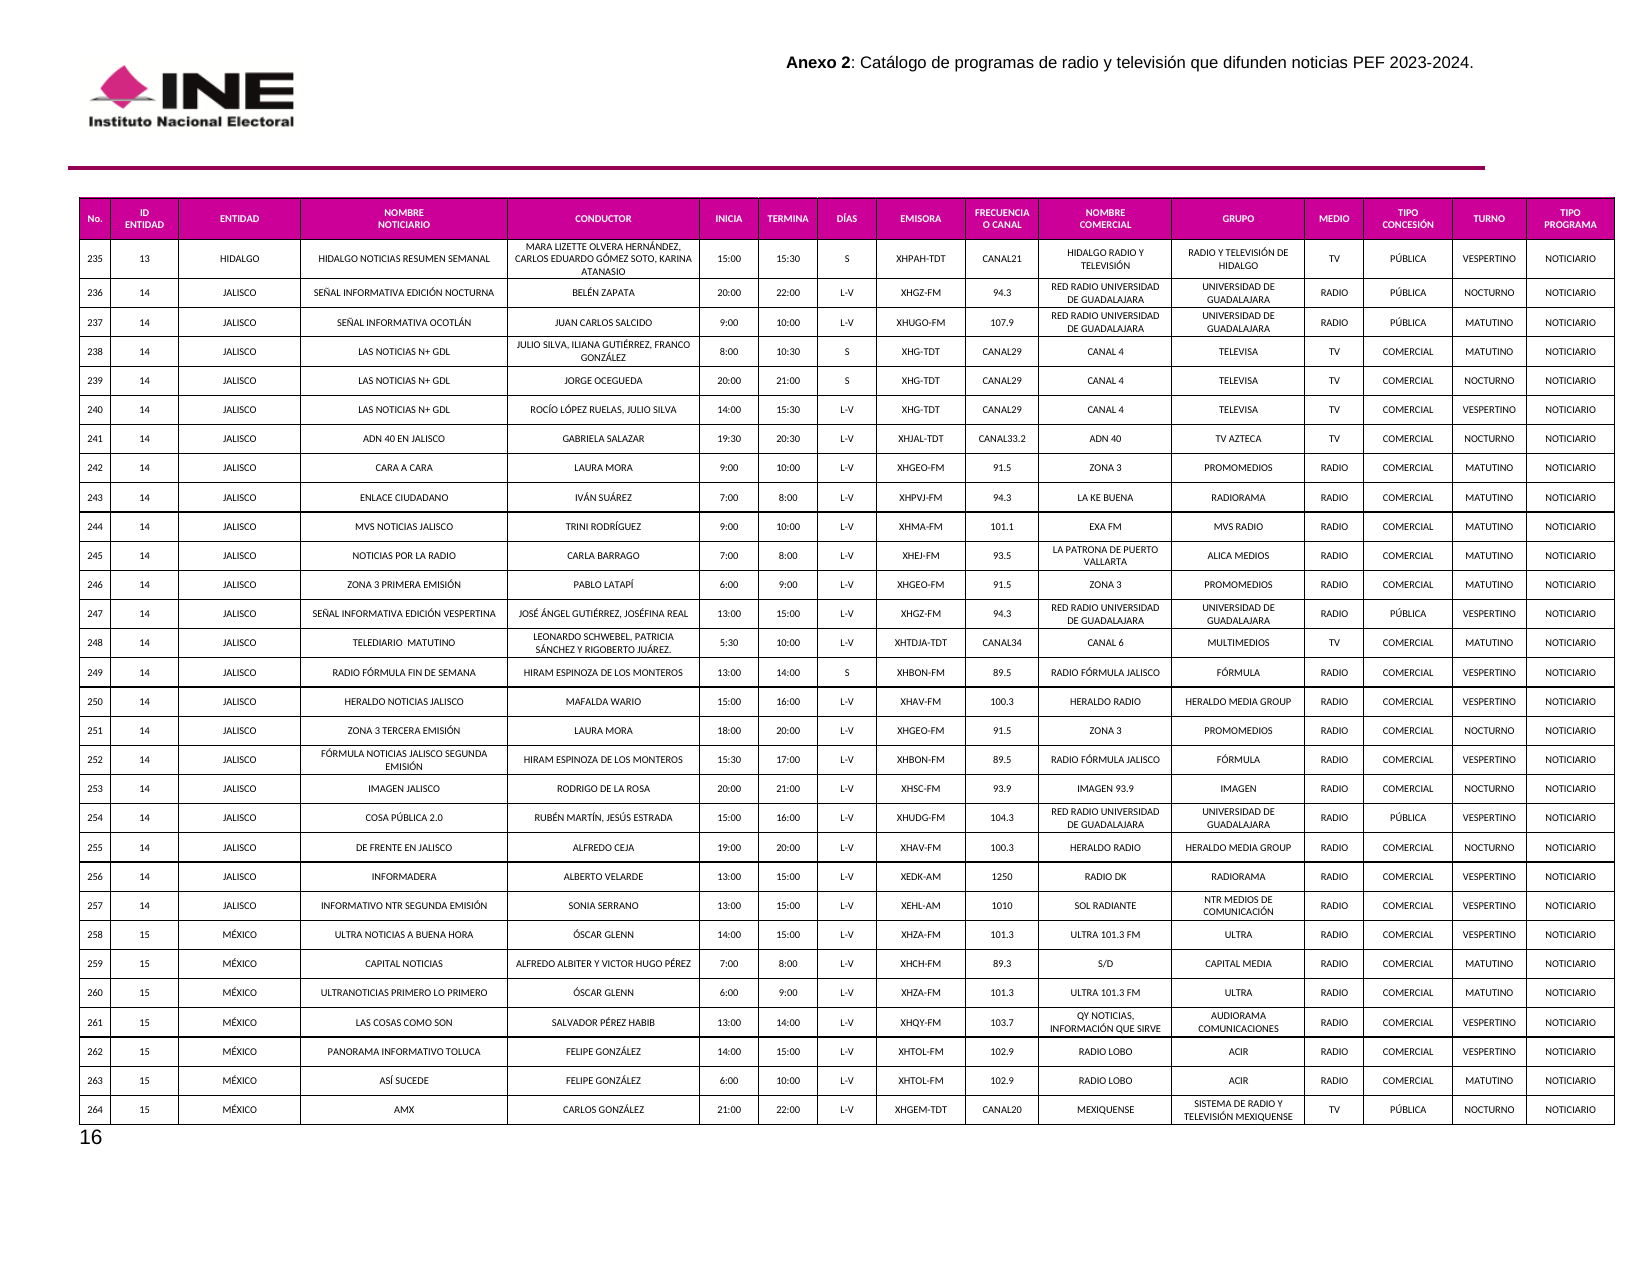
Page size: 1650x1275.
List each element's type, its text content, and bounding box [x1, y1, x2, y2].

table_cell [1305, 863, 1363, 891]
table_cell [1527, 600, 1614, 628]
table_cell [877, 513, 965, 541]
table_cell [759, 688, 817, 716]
table_header NOMBRE COMERCIAL [1039, 199, 1171, 239]
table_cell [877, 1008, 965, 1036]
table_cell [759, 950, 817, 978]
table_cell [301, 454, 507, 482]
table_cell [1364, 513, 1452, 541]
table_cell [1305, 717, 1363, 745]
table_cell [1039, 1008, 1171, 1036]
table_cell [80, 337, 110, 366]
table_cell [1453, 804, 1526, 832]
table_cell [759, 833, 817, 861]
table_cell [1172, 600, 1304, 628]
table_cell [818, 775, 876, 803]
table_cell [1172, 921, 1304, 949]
table_header ENTIDAD [179, 199, 300, 239]
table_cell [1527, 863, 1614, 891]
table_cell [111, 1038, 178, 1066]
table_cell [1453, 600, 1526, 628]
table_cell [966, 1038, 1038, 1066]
table_header CONDUCTOR [508, 199, 699, 239]
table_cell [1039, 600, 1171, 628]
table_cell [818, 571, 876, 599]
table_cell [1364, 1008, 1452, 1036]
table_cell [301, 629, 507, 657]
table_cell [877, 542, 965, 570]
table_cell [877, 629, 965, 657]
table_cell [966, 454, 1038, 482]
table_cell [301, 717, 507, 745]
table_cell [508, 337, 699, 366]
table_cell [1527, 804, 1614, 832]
table_header TURNO [1453, 199, 1526, 239]
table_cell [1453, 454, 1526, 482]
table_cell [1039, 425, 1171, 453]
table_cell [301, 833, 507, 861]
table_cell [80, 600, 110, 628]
table_header EMISORA [877, 199, 965, 239]
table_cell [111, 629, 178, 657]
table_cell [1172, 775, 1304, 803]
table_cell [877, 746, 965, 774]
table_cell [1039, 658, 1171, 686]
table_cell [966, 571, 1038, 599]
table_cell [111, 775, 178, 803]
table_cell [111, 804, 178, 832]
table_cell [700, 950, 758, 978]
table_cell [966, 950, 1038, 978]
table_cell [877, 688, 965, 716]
table_header DÍAS [818, 199, 876, 239]
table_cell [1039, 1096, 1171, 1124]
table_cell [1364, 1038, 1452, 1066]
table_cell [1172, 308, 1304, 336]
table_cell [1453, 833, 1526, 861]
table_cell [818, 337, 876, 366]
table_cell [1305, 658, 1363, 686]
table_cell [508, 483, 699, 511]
table_header FRECUENCIA O CANAL [966, 199, 1038, 239]
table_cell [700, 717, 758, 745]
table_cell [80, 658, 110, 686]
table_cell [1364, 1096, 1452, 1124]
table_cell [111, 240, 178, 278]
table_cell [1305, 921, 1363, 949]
picture [77, 55, 306, 138]
table_header ID ENTIDAD [111, 199, 178, 239]
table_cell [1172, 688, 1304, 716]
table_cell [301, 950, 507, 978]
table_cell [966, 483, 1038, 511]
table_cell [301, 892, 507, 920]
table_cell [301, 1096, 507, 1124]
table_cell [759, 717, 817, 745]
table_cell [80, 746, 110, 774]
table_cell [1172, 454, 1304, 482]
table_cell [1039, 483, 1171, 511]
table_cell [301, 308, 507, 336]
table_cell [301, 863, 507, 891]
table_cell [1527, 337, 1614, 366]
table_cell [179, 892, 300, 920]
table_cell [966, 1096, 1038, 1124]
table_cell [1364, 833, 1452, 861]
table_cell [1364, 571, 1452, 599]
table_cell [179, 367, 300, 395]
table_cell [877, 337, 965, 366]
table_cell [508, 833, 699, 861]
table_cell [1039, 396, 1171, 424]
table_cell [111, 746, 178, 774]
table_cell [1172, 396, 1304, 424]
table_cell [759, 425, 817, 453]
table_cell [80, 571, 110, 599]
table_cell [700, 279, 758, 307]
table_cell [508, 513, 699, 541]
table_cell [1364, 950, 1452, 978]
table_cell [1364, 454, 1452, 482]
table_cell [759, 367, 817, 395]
table_header MEDIO [1305, 199, 1363, 239]
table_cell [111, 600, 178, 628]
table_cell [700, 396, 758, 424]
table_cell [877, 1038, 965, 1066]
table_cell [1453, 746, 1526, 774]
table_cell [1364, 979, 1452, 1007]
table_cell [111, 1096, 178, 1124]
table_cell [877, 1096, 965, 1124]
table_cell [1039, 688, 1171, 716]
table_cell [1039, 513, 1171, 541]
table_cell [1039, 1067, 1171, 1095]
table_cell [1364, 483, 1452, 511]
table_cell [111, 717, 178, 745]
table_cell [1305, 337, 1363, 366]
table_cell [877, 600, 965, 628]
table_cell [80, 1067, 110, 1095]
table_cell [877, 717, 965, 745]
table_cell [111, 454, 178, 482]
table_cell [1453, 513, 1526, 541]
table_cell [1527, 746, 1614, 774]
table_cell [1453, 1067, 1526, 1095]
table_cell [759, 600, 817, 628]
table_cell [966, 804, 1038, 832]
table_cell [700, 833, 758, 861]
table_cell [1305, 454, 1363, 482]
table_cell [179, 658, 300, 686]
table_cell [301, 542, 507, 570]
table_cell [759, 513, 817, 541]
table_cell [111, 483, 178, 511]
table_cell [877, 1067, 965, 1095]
table_header No. [80, 199, 110, 239]
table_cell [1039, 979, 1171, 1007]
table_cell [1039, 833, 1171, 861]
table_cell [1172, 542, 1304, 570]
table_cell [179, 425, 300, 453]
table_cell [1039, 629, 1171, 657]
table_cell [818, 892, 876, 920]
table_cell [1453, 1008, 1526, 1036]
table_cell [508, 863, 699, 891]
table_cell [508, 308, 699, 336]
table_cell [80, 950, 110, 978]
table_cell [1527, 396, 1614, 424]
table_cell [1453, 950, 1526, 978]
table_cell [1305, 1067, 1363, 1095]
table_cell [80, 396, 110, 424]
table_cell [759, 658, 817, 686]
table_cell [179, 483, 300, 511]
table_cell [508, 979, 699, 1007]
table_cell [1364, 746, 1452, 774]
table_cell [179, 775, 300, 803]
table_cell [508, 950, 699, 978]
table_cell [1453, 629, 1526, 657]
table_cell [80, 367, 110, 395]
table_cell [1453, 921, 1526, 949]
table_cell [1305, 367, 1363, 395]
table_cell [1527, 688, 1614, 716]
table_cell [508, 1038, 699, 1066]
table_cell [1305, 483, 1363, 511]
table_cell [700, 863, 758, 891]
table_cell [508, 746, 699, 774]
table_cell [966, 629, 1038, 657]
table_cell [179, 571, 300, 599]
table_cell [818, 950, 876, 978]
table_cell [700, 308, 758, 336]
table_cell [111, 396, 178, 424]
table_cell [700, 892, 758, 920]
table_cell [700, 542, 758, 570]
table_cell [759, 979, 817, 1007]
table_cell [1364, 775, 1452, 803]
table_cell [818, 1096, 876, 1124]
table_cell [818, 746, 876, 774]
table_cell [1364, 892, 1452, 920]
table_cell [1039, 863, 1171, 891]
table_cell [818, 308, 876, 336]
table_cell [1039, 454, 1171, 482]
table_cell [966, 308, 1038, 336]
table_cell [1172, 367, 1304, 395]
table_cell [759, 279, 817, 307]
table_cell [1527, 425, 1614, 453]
table_header TERMINA [759, 199, 817, 239]
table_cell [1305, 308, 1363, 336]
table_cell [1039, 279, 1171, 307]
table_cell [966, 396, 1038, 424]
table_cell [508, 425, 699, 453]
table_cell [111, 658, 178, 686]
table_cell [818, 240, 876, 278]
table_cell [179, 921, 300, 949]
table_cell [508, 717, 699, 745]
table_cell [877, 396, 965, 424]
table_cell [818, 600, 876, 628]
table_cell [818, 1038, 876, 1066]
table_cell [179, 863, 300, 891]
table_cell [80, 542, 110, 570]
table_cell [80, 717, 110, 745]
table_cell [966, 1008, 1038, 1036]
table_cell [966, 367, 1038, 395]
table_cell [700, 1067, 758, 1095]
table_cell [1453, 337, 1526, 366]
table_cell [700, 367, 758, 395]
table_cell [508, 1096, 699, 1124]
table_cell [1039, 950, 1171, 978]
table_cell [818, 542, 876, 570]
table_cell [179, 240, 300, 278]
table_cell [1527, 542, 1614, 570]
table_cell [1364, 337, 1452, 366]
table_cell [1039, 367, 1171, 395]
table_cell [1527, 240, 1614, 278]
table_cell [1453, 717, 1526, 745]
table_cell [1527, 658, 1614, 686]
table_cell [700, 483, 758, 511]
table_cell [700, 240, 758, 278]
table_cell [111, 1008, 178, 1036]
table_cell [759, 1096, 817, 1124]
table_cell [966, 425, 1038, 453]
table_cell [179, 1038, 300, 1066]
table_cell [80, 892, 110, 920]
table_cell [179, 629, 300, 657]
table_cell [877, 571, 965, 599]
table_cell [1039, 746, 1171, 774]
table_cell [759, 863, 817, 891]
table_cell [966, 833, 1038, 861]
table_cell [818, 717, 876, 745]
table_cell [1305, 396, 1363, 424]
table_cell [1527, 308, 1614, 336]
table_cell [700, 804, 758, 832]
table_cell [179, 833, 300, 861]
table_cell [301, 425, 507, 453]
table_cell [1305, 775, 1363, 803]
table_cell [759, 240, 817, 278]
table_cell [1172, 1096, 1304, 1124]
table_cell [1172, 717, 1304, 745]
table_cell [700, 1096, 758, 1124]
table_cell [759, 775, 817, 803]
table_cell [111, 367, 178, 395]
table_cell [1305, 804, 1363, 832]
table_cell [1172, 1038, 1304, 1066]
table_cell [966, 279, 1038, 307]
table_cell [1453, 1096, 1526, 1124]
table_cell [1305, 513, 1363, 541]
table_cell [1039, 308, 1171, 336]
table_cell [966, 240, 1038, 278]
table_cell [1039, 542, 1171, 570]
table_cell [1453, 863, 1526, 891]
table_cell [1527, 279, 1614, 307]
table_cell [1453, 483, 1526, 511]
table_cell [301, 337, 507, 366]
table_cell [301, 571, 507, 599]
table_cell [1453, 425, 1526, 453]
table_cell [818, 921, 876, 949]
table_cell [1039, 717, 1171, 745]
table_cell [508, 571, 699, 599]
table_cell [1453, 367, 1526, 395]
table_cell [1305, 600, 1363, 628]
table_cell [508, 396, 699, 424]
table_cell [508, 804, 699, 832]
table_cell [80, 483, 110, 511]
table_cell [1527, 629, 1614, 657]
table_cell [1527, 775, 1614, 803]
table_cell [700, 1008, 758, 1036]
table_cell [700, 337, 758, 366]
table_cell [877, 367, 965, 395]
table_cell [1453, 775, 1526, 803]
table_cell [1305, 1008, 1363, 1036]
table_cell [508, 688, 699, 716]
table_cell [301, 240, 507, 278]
table_header TIPO PROGRAMA [1527, 199, 1614, 239]
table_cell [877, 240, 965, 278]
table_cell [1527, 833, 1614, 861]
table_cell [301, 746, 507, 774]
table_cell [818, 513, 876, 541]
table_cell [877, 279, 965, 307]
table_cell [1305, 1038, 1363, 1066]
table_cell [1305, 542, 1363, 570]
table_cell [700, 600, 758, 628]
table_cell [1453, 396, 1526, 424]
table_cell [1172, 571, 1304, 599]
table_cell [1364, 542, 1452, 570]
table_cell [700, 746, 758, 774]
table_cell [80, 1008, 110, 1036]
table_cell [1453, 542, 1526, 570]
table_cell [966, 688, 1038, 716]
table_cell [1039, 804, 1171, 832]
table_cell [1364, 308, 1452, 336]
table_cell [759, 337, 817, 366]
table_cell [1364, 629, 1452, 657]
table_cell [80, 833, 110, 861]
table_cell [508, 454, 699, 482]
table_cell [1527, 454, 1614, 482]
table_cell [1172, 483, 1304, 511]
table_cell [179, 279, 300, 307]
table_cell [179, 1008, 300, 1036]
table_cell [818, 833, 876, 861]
table_header NOMBRE NOTICIARIO [301, 199, 507, 239]
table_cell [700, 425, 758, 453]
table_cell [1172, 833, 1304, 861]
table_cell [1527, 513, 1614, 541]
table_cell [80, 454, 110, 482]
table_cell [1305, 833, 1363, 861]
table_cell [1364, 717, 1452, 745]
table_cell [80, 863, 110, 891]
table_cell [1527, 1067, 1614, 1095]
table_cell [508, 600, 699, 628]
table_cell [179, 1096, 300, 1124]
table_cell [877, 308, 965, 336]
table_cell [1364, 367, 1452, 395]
table_header GRUPO [1172, 199, 1304, 239]
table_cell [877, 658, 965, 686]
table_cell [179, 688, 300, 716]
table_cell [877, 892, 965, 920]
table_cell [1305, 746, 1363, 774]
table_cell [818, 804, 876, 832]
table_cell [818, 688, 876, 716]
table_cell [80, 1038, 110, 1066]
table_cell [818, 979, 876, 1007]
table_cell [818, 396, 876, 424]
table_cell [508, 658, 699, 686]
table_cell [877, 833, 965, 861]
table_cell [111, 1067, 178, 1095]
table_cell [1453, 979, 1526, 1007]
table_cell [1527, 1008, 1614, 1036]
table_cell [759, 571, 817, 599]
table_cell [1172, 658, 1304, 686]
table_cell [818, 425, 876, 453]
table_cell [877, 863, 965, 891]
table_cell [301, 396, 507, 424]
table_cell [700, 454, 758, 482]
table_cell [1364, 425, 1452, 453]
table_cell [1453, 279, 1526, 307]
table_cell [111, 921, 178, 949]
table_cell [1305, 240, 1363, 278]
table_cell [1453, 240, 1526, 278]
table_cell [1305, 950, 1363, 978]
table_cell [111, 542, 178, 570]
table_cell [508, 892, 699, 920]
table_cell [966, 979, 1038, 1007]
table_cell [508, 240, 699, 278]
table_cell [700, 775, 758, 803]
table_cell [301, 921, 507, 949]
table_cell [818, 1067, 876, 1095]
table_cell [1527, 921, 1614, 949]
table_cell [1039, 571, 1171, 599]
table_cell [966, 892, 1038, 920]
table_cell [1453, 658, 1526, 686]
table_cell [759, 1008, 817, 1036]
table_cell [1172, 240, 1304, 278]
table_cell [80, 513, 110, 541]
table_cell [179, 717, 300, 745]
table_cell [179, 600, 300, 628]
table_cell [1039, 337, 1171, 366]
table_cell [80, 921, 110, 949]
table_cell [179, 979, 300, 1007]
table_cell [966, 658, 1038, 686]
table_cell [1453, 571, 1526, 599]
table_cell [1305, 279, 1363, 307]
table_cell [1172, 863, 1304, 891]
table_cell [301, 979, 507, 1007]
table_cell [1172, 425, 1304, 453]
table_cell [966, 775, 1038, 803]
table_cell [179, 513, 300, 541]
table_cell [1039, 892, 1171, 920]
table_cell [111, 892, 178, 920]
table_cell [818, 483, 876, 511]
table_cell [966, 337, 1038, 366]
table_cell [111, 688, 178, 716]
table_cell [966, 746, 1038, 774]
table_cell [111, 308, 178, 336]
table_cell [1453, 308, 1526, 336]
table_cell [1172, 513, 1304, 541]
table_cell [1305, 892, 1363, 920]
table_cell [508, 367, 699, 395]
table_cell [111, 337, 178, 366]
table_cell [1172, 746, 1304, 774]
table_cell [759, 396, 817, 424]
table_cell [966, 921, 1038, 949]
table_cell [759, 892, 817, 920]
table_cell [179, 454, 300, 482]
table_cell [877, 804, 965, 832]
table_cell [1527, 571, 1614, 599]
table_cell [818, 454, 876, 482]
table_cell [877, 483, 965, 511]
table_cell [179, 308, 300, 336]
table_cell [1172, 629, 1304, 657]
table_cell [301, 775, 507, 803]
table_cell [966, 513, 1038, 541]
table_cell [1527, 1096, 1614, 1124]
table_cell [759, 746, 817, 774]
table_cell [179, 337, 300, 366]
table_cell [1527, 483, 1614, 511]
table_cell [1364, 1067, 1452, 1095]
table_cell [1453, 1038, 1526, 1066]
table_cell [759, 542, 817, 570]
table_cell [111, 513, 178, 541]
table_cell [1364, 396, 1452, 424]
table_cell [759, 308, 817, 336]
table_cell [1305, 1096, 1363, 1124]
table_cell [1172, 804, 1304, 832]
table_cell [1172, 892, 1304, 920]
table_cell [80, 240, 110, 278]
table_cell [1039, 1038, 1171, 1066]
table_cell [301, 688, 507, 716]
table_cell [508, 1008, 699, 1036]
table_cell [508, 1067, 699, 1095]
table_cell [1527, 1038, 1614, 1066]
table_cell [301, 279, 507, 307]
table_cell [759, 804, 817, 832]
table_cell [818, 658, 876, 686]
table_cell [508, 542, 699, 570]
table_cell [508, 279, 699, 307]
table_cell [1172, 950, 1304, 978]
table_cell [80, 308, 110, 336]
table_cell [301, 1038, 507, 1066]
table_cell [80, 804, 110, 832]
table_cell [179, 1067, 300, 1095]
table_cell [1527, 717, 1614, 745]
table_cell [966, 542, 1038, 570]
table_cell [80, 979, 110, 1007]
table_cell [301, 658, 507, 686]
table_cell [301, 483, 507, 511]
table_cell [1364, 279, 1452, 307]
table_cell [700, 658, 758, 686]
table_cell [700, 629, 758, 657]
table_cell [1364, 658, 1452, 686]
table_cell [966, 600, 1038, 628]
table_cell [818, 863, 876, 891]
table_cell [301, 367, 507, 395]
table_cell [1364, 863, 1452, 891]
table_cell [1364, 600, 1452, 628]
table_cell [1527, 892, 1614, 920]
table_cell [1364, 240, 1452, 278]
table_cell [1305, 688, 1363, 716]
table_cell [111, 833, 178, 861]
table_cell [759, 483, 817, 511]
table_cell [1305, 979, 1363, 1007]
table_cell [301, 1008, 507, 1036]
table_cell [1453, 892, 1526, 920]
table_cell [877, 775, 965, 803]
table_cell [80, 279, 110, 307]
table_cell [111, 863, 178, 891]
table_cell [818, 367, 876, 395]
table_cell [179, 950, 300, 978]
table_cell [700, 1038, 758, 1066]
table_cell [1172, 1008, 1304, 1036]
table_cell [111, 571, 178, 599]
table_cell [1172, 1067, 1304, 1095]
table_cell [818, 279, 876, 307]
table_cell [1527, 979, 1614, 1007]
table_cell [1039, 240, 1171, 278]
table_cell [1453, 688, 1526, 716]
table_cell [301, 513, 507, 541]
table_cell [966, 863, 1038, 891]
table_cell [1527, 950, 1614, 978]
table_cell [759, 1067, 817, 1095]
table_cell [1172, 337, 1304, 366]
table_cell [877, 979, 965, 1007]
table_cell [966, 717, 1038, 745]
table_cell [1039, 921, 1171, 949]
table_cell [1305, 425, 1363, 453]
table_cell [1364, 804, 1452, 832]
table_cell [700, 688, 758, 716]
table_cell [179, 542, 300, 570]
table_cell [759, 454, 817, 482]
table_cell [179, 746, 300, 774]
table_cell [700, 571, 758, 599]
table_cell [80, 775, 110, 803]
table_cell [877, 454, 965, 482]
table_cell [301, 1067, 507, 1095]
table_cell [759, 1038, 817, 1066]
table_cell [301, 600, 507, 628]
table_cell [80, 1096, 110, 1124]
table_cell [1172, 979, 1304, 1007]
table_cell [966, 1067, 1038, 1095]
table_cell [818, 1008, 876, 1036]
table_header INICIA [700, 199, 758, 239]
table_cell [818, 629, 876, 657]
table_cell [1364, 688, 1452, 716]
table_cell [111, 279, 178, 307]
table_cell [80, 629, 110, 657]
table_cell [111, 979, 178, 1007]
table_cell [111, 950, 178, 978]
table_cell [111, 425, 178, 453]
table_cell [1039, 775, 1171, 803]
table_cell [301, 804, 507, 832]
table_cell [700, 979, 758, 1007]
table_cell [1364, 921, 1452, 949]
table_header TIPO CONCESIÓN [1364, 199, 1452, 239]
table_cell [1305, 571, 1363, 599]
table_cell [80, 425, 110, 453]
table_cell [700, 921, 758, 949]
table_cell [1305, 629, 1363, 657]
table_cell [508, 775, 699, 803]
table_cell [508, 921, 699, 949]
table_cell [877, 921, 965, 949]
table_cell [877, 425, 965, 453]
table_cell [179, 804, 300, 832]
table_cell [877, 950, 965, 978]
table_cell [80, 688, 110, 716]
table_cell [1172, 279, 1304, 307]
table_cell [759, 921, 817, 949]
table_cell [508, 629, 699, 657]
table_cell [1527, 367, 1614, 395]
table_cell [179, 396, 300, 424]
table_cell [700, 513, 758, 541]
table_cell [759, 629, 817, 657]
